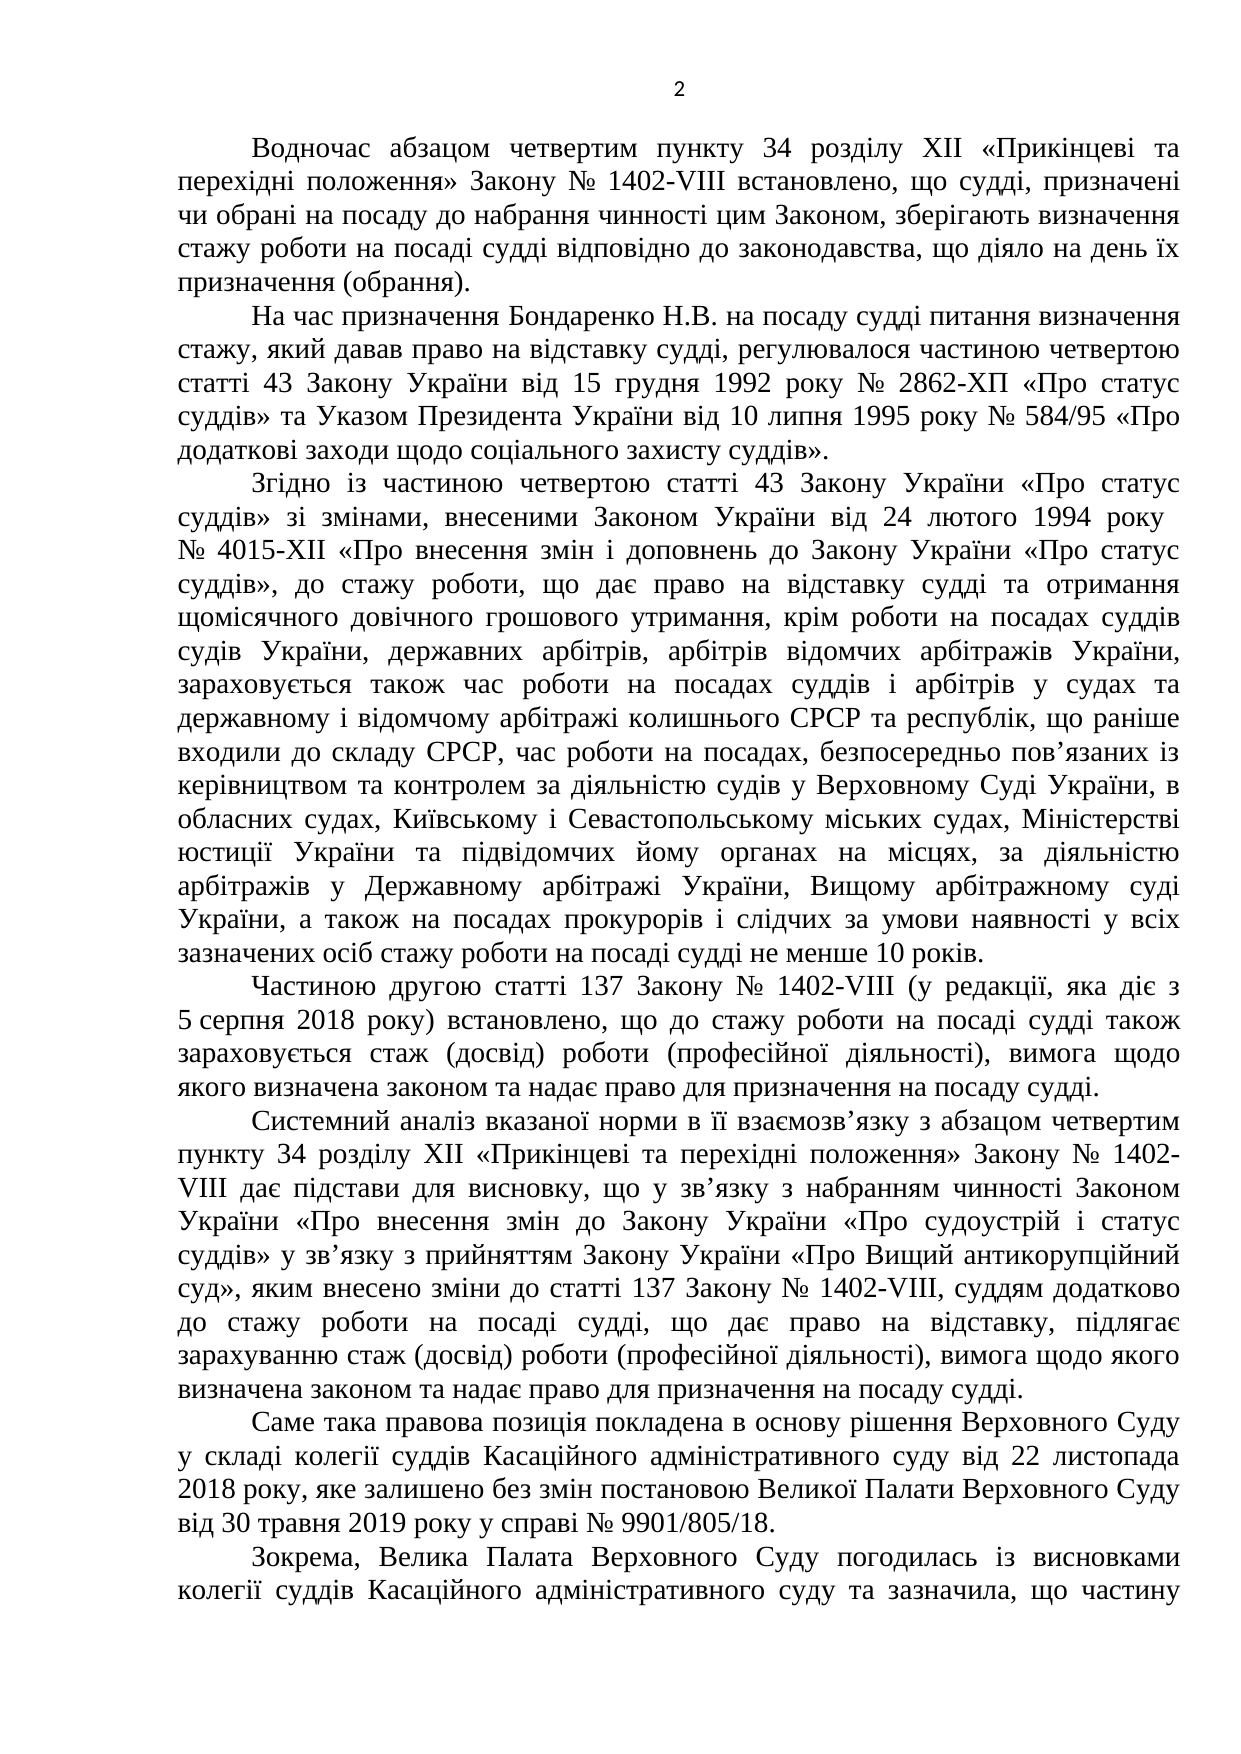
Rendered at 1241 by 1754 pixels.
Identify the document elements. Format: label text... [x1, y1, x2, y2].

text Згідно із частиною четвертою статті 43 Закону України «Про статус суддів» зі змінами, внесеними Законом України від 24 лютого 1994 року № 4015-XII «Про внесення змін і доповнень до Закону України «Про статус суддів», до стажу роботи, що дає право на відставку судді та отримання щомісячного довічного грошового утримання, крім роботи на посадах суддів судів України, державних арбітрів, арбітрів відомчих арбітражів України, зараховується також час роботи на посадах суддів і арбітрів у судах та державному і відомчому арбітражі колишнього СРСР та республік, що раніше входили до складу СРСР, час роботи на посадах, безпосередньо пов’язаних із керівництвом та контролем за діяльністю судів у Верховному Суді України, в обласних судах, Київському і Севастопольському міських судах, Міністерстві юстиції України та підвідомчих йому органах на місцях, за діяльністю арбітражів у Державному арбітражі України, Вищому арбітражному суді України, а також на посадах прокурорів і слідчих за умови наявності у всіх зазначених осіб стажу роботи на посаді судді не менше 10 років. [177, 465, 1181, 968]
text Водночас абзацом четвертим пункту 34 розділу XII «Прикінцеві та перехідні положення» Закону № 1402-VIII встановлено, що судді, призначені чи обрані на посаду до набрання чинності цим Законом, зберігають визначення стажу роботи на посаді судді відповідно до законодавства, що діяло на день їх призначення (обрання). [177, 130, 1181, 298]
text Частиною другою статті 137 Закону № 1402-VIII (у редакції, яка діє з 5 серпня 2018 року) встановлено, що до стажу роботи на посаді судді також зараховується стаж (досвід) роботи (професійної діяльності), вимога щодо якого визначена законом та надає право для призначення на посаду судді. [177, 968, 1181, 1103]
text Системний аналіз вказаної норми в її взаємозв’язку з абзацом четвертим пункту 34 розділу XII «Прикінцеві та перехідні положення» Закону № 1402-VIII дає підстави для висновку, що у зв’язку з набранням чинності Законом України «Про внесення змін до Закону України «Про судоустрій і статус суддів» у зв’язку з прийняттям Закону України «Про Вищий антикорупційний суд», яким внесено зміни до статті 137 Закону № 1402-VIII, суддям додатково до стажу роботи на посаді судді, що дає право на відставку, підлягає зарахуванню стаж (досвід) роботи (професійної діяльності), вимога щодо якого визначена законом та надає право для призначення на посаду судді. [177, 1103, 1181, 1404]
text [177, 1539, 1181, 1606]
text Саме така правова позиція покладена в основу рішення Верховного Суду у складі колегії суддів Касаційного адміністративного суду від 22 листопада 2018 року, яке залишено без змін постановою Великої Палати Верховного Суду від 30 травня 2019 року у справі № 9901/805/18. [177, 1404, 1181, 1539]
text На час призначення Бондаренко Н.В. на посаду судді питання визначення стажу, який давав право на відставку судді, регулювалося частиною четвертою статті 43 Закону України від 15 грудня 1992 року № 2862-ХП «Про статус суддів» та Указом Президента України від 10 липня 1995 року № 584/95 «Про додаткові заходи щодо соціального захисту суддів». [177, 298, 1181, 465]
